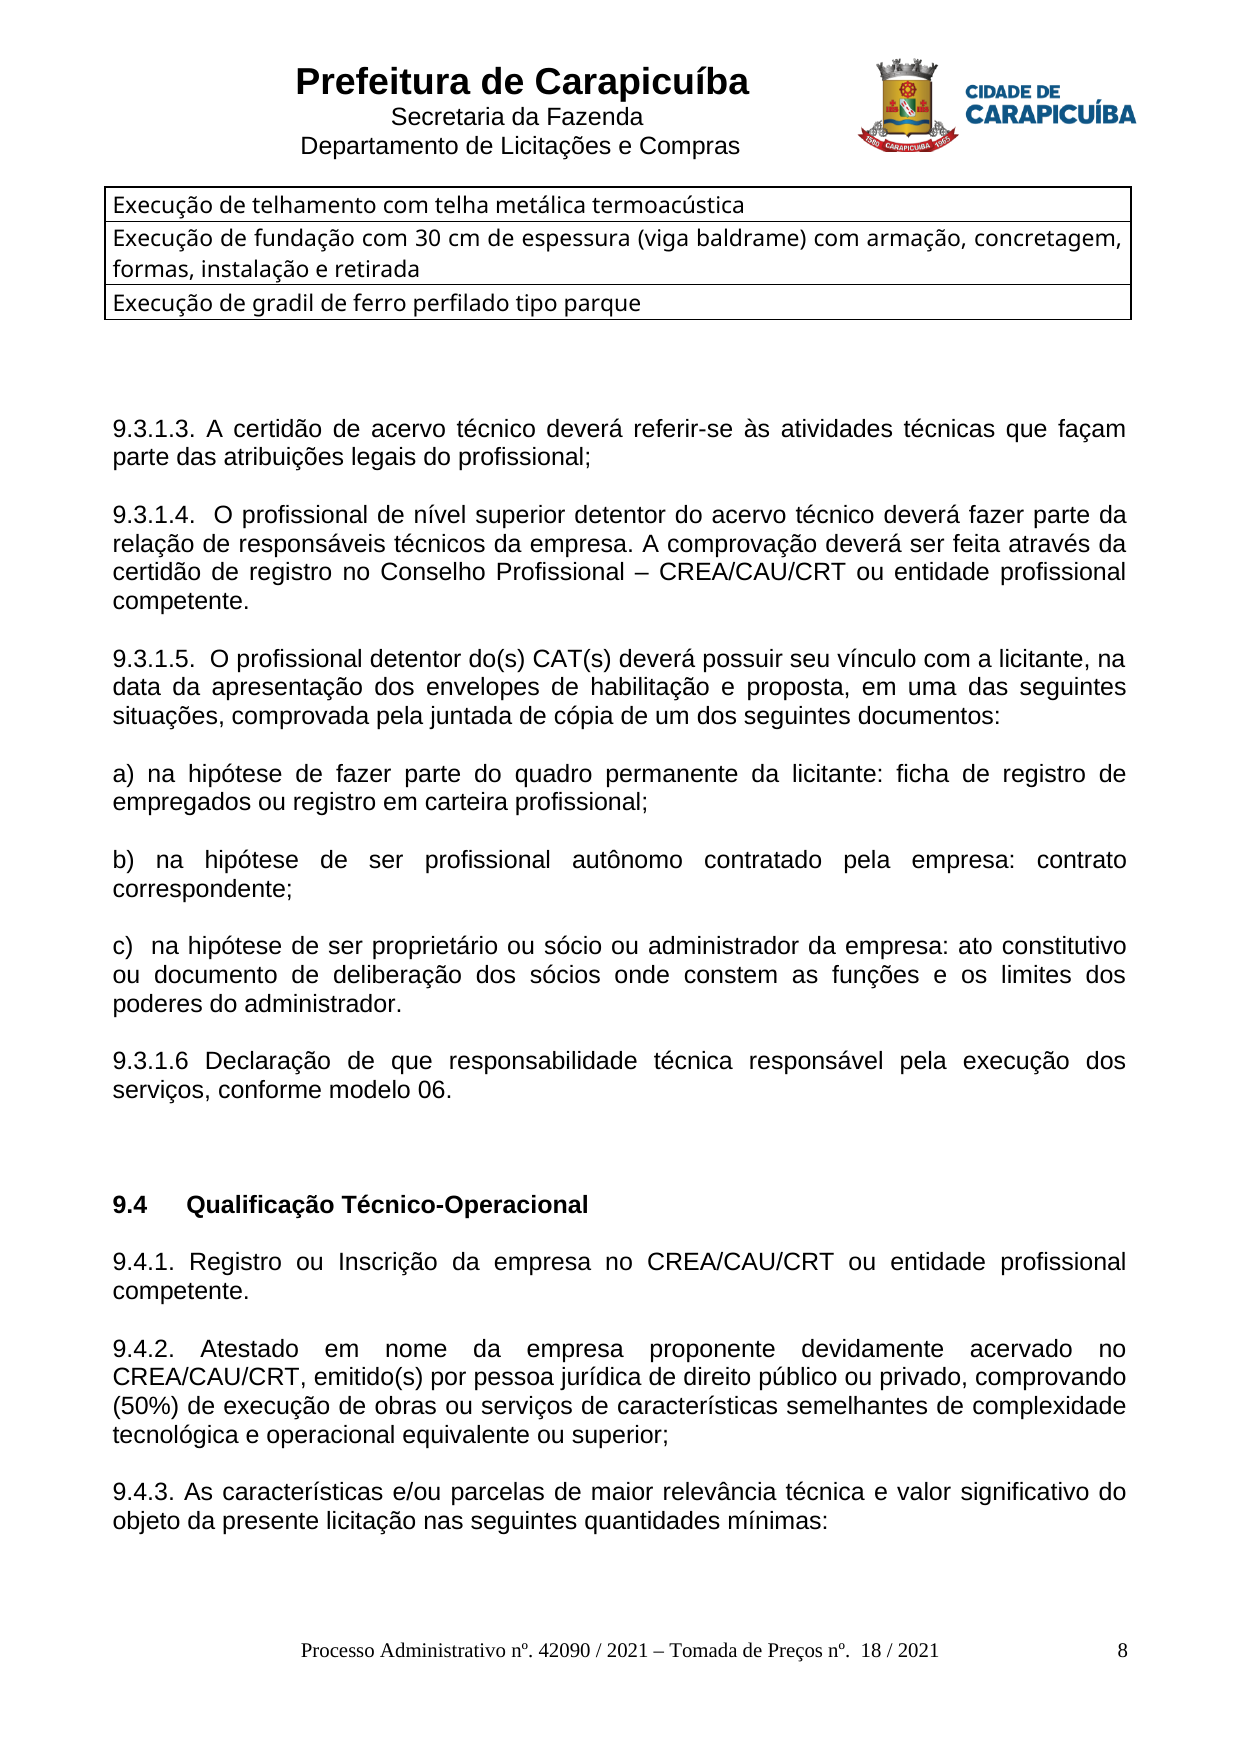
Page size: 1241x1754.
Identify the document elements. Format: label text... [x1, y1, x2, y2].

text 9.4 Qualificação Técnico-Operacional [112, 1190, 1128, 1218]
text c) na hipótese de ser proprietário ou sócio ou administrador da empresa: ato constitutivo ou documento de deliberação dos sócios onde constem as funções e os limites dos poderes do administrador. [112, 931, 1128, 1017]
text 9.3.1.6 Declaração de que responsabilidade técnica responsável pela execução dos serviços, conforme modelo 06. [112, 1046, 1128, 1103]
table_cell Execução de fundação com 30 cm de espessura (viga baldrame) com armação, concretagem, formas, instalação e retirada [106, 222, 1130, 284]
text 9.3.1.4. O profissional de nível superior detentor do acervo técnico deverá fazer parte da relação de responsáveis técnicos da empresa. A comprovação deverá ser feita através da certidão de registro no Conselho Profissional – CREA/CAU/CRT ou entidade profissional competente. [112, 500, 1128, 615]
table_cell Execução de gradil de ferro perfilado tipo parque [106, 285, 1130, 319]
text 9.3.1.5. O profissional detentor do(s) CAT(s) deverá possuir seu vínculo com a licitante, na data da apresentação dos envelopes de habilitação e proposta, em uma das seguintes situações, comprovada pela juntada de cópia de um dos seguintes documentos: [112, 643, 1128, 730]
text 9.4.2. Atestado em nome da empresa proponente devidamente acervado no CREA/CAU/CRT, emitido(s) por pessoa jurídica de direito público ou privado, comprovando (50%) de execução de obras ou serviços de características semelhantes de complexidade tecnológica e operacional equivalente ou superior; [112, 1333, 1128, 1448]
table_cell Execução de telhamento com telha metálica termoacústica [106, 188, 1130, 221]
picture [857, 57, 1139, 152]
text 9.4.3. As características e/ou parcelas de maior relevância técnica e valor significativo do objeto da presente licitação nas seguintes quantidades mínimas: [112, 1477, 1128, 1535]
text a) na hipótese de fazer parte do quadro permanente da licitante: ficha de registro de empregados ou registro em carteira profissional; [112, 758, 1128, 816]
text 9.3.1.3. A certidão de acervo técnico deverá referir-se às atividades técnicas que façam parte das atribuições legais do profissional; [112, 413, 1128, 471]
text b) na hipótese de ser profissional autônomo contratado pela empresa: contrato correspondente; [112, 845, 1128, 902]
text 9.4.1. Registro ou Inscrição da empresa no CREA/CAU/CRT ou entidade profissional competente. [112, 1247, 1128, 1305]
